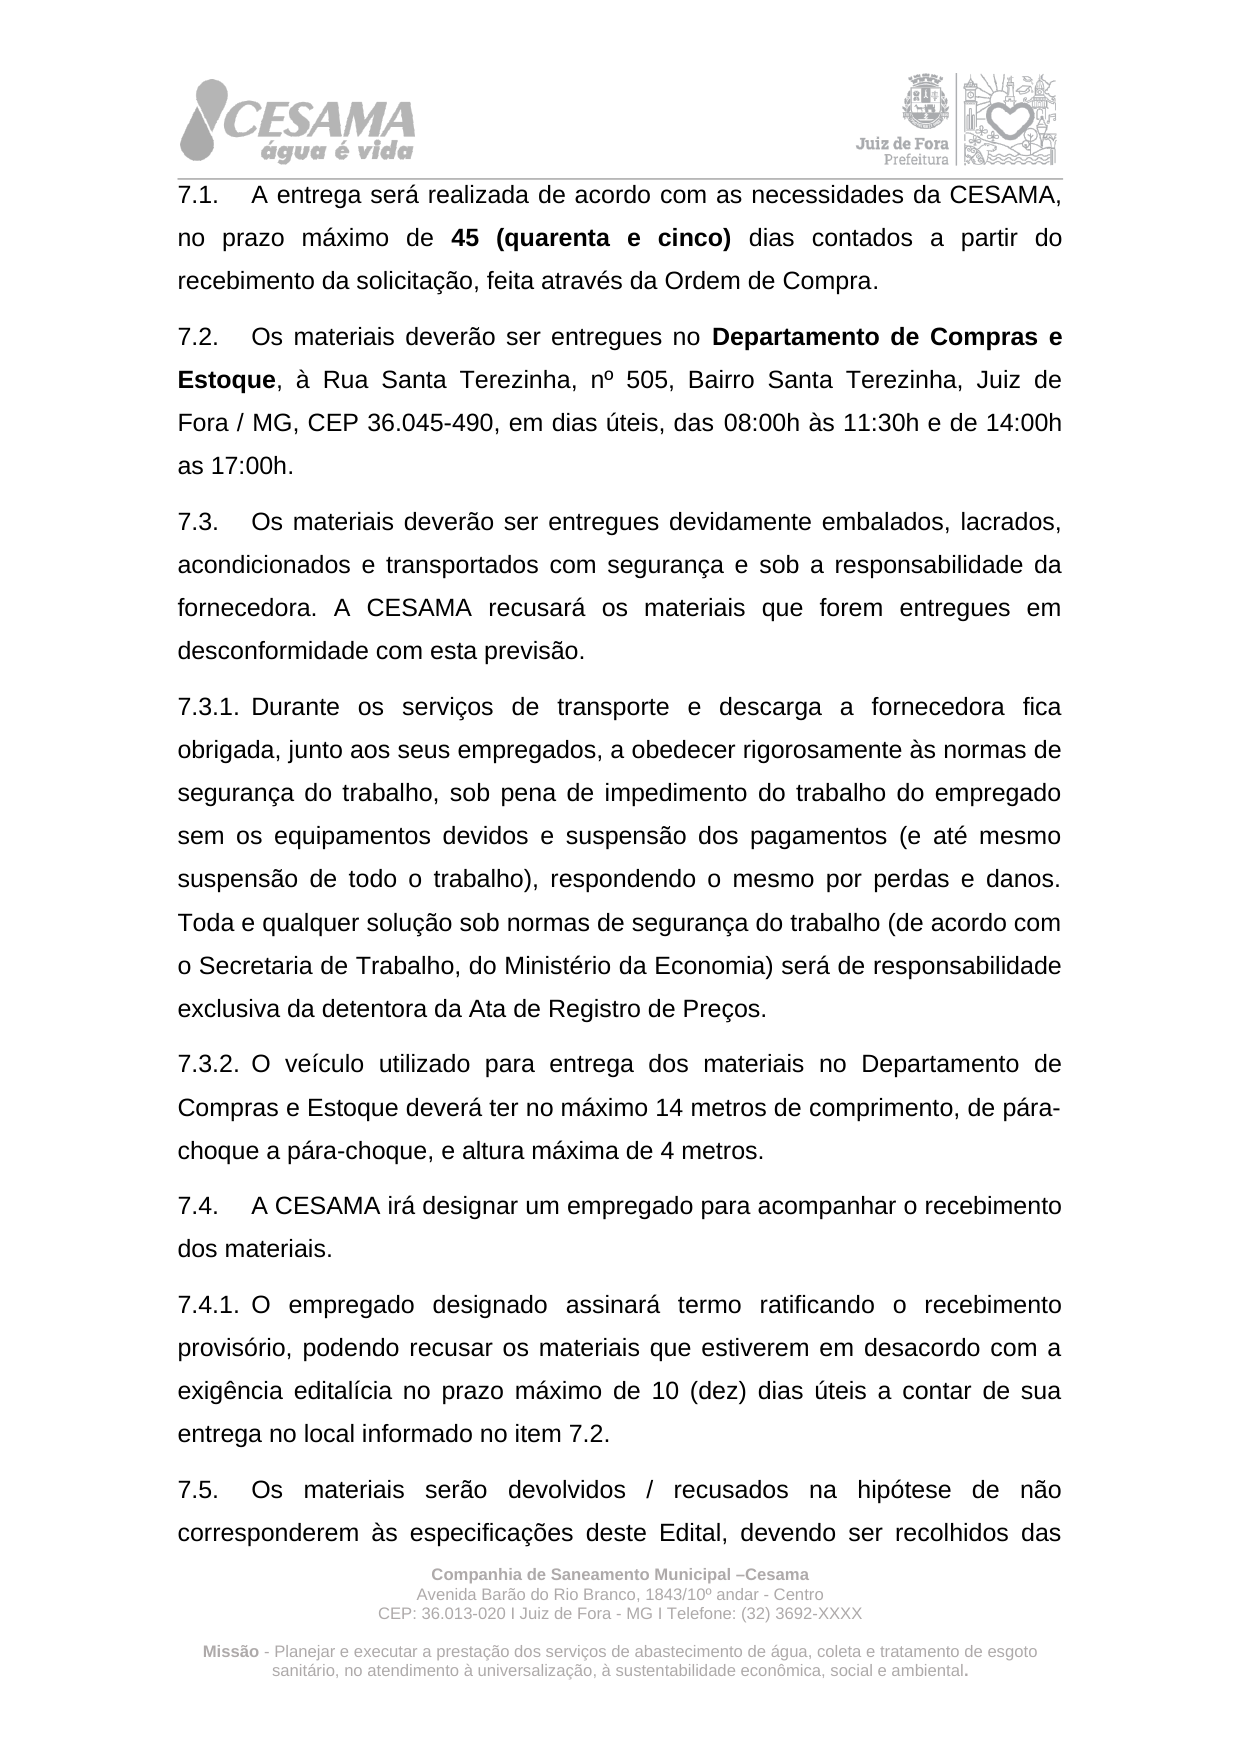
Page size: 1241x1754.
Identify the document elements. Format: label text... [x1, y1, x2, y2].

list Os materiais deverão ser entregues devidamente embalados, lacrados, acondicionados e transportados com segurança e sob a responsabilidade da fornecedora. A CESAMA recusará os materiais que forem entregues em desconformidade com esta previsão. [177, 507, 1063, 665]
list O veículo utilizado para entrega dos materiais no Departamento de Compras e Estoque deverá ter no máximo 14 metros de comprimento, de pára-choque a pára-choque, e altura máxima de 4 metros. [177, 1049, 1063, 1164]
picture [177, 73, 1064, 180]
list A entrega será realizada de acordo com as necessidades da CESAMA, no prazo máximo de 45 (quarenta e cinco) dias contados a partir do recebimento da solicitação, feita através da Ordem de Compra. [177, 180, 1063, 295]
list A CESAMA irá designar um empregado para acompanhar o recebimento dos materiais. [177, 1191, 1063, 1263]
list O empregado designado assinará termo ratificando o recebimento provisório, podendo recusar os materiais que estiverem em desacordo com a exigência editalícia no prazo máximo de 10 (dez) dias úteis a contar de sua entrega no local informado no item 7.2. [177, 1290, 1063, 1448]
list Durante os serviços de transporte e descarga a fornecedora fica obrigada, junto aos seus empregados, a obedecer rigorosamente às normas de segurança do trabalho, sob pena de impedimento do trabalho do empregado sem os equipamentos devidos e suspensão dos pagamentos (e até mesmo suspensão de todo o trabalho), respondendo o mesmo por perdas e danos. Toda e qualquer solução sob normas de segurança do trabalho (de acordo com o Secretaria de Trabalho, do Ministério da Economia) será de responsabilidade exclusiva da detentora da Ata de Registro de Preços. [177, 692, 1063, 1022]
list Os materiais deverão ser entregues no Departamento de Compras e Estoque, à Rua Santa Terezinha, nº 505, Bairro Santa Terezinha, Juiz de Fora / MG, CEP 36.045-490, em dias úteis, das 08:00h às 11:30h e de 14:00h as 17:00h. [177, 322, 1063, 480]
